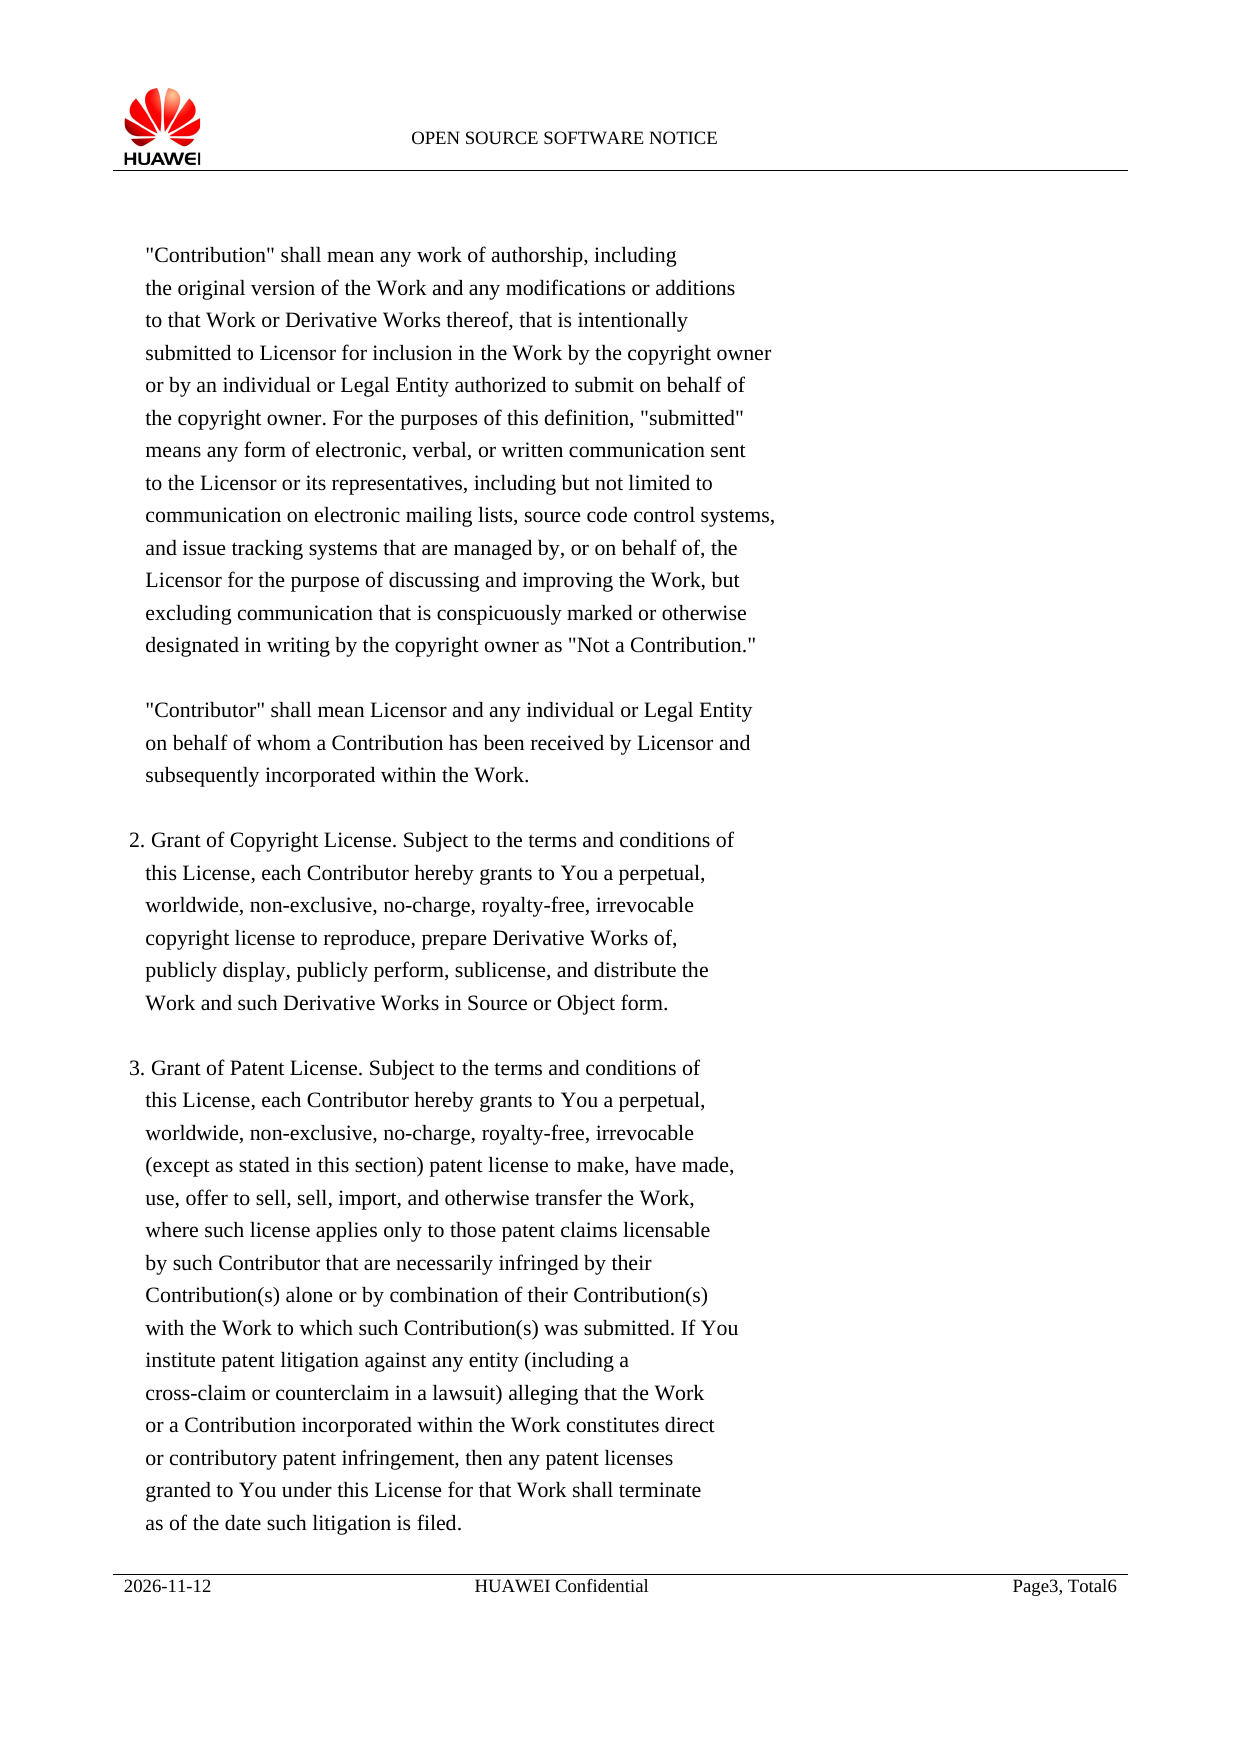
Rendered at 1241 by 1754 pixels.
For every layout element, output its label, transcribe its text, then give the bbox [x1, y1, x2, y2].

picture [124, 88, 201, 165]
